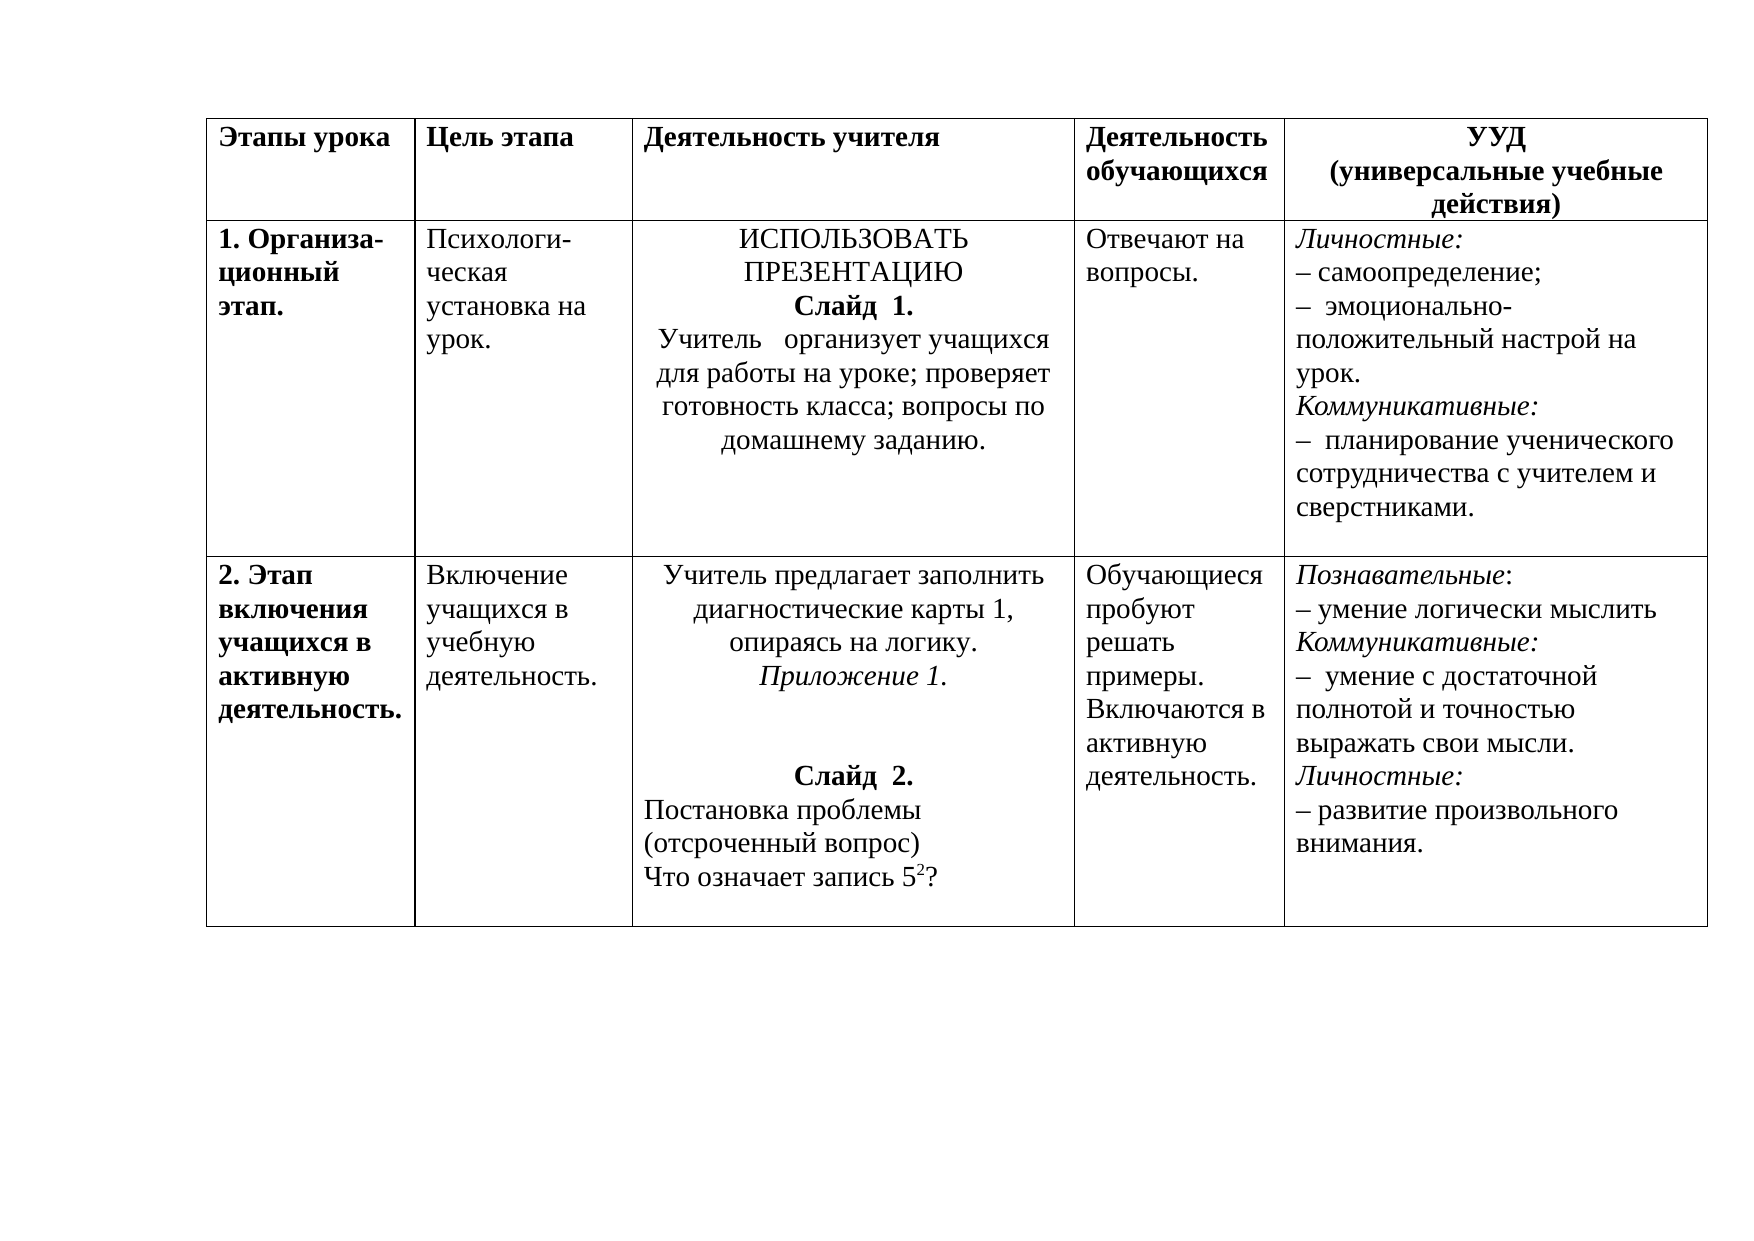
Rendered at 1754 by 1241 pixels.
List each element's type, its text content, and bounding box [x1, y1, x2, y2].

table_header Цель этапа [416, 119, 632, 220]
table_cell Обучающиеся пробуют решать примеры. Включаются в активную деятельность. [1075, 557, 1284, 926]
table_cell Включение учащихся в учебную деятельность. [416, 557, 632, 926]
table_cell Психологи-ческая установка на урок. [416, 221, 632, 556]
table_cell ИСПОЛЬЗОВАТЬ ПРЕЗЕНТАЦИЮ Слайд 1. Учитель организует учащихся для работы на уроке; проверяет готовность класса; вопросы по домашнему заданию. [633, 221, 1074, 556]
table_cell Учитель предлагает заполнить диагностические карты 1, опираясь на логику. Приложение 1. Слайд 2. Постановка проблемы (отсроченный вопрос) Что означает запись 52? [633, 557, 1074, 926]
table_cell 1. Организа- ционный этап. [207, 221, 414, 556]
table_header Деятельность обучающихся [1075, 119, 1284, 220]
table_header УУД (универсальные учебные действия) [1285, 119, 1707, 220]
table_cell 2. Этап включения учащихся в активную деятельность. [207, 557, 414, 926]
table_cell Отвечают на вопросы. [1075, 221, 1284, 556]
table_header Деятельность учителя [633, 119, 1074, 220]
table_cell Личностные: – самоопределение; – эмоционально-положительный настрой на урок. Коммуникативные: – планирование ученического сотрудничества с учителем и сверстниками. [1285, 221, 1707, 556]
table_cell Познавательные: – умение логически мыслить Коммуникативные: – умение с достаточной полнотой и точностью выражать свои мысли. Личностные: – развитие произвольного внимания. [1285, 557, 1707, 926]
table_header Этапы урока [207, 119, 414, 220]
